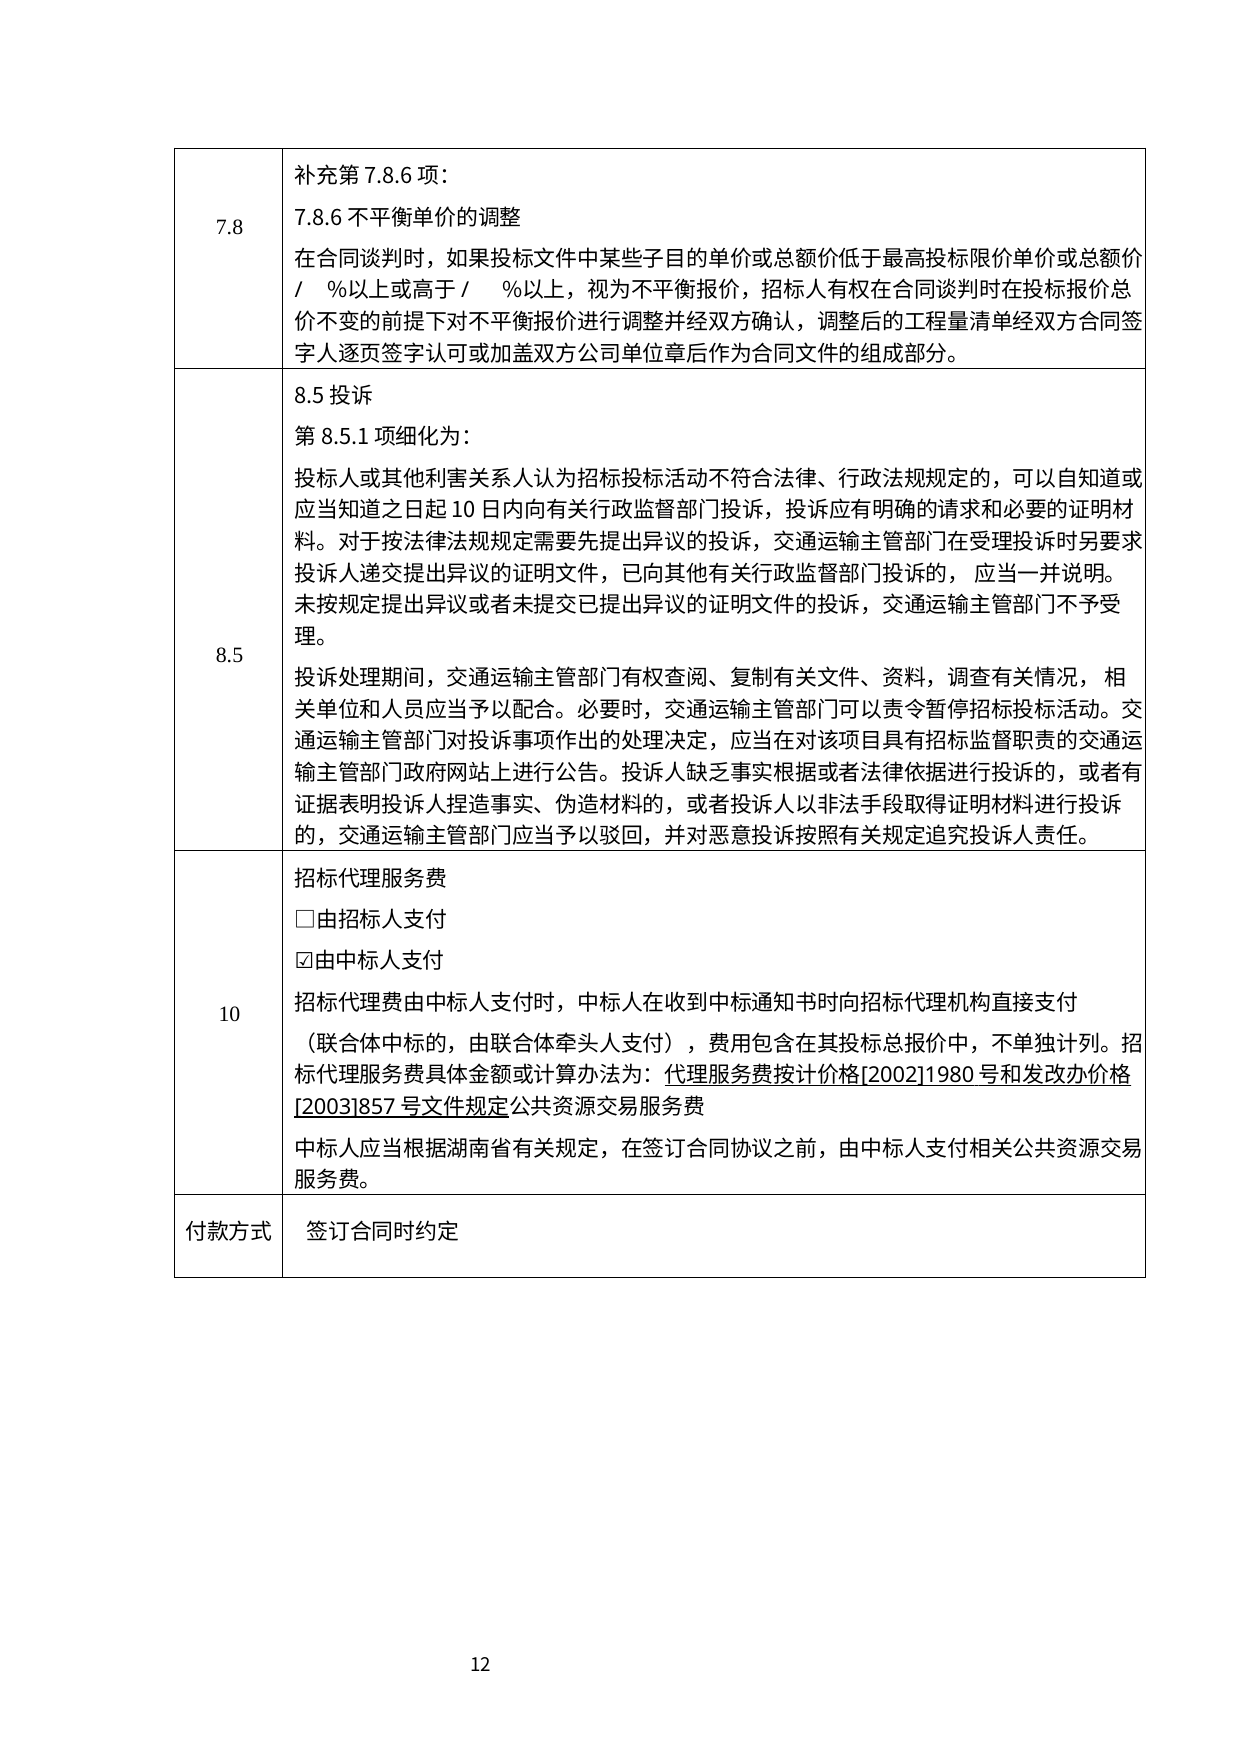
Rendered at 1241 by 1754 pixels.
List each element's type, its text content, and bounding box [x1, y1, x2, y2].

table_cell 付款方式 [175, 1195, 282, 1277]
table_cell 8.5 投诉 第 8.5.1 项细化为： 投标人或其他利害关系人认为招标投标活动不符合法律、行政法规规定的，可以自知道或应当知道之日起 10 日内向有关行政监督部门投诉，投诉应有明确的请求和必要的证明材料。对于按法律法规规定需要先提出异议的投诉，交通运输主管部门在受理投诉时另要求投诉人递交提出异议的证明文件，已向其他有关行政监督部门投诉的， 应当一并说明。未按规定提出异议或者未提交已提出异议的证明文件的投诉，交通运输主管部门不予受理。 投诉处理期间，交通运输主管部门有权查阅、复制有关文件、资料，调查有关情况， 相关单位和人员应当予以配合。必要时，交通运输主管部门可以责令暂停招标投标活动。交通运输主管部门对投诉事项作出的处理决定，应当在对该项目具有招标监督职责的交通运输主管部门政府网站上进行公告。投诉人缺乏事实根据或者法律依据进行投诉的，或者有证据表明投诉人捏造事实、伪造材料的，或者投诉人以非法手段取得证明材料进行投诉的，交通运输主管部门应当予以驳回，并对恶意投诉按照有关规定追究投诉人责任。 [283, 369, 1145, 850]
table_cell 招标代理服务费 □由招标人支付 ☑由中标人支付 招标代理费由中标人支付时，中标人在收到中标通知书时向招标代理机构直接支付 （联合体中标的，由联合体牵头人支付），费用包含在其投标总报价中，不单独计列。招标代理服务费具体金额或计算办法为：代理服务费按计价格[2002]1980号和发改办价格[2003]857号文件规定公共资源交易服务费 中标人应当根据湖南省有关规定，在签订合同协议之前，由中标人支付相关公共资源交易服务费。 [283, 851, 1145, 1194]
table_cell 7.8 [175, 149, 282, 367]
table_cell 签订合同时约定 [283, 1195, 1145, 1277]
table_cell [283, 149, 1145, 367]
table_cell 8.5 [175, 369, 282, 850]
table_cell 10 [175, 851, 282, 1194]
